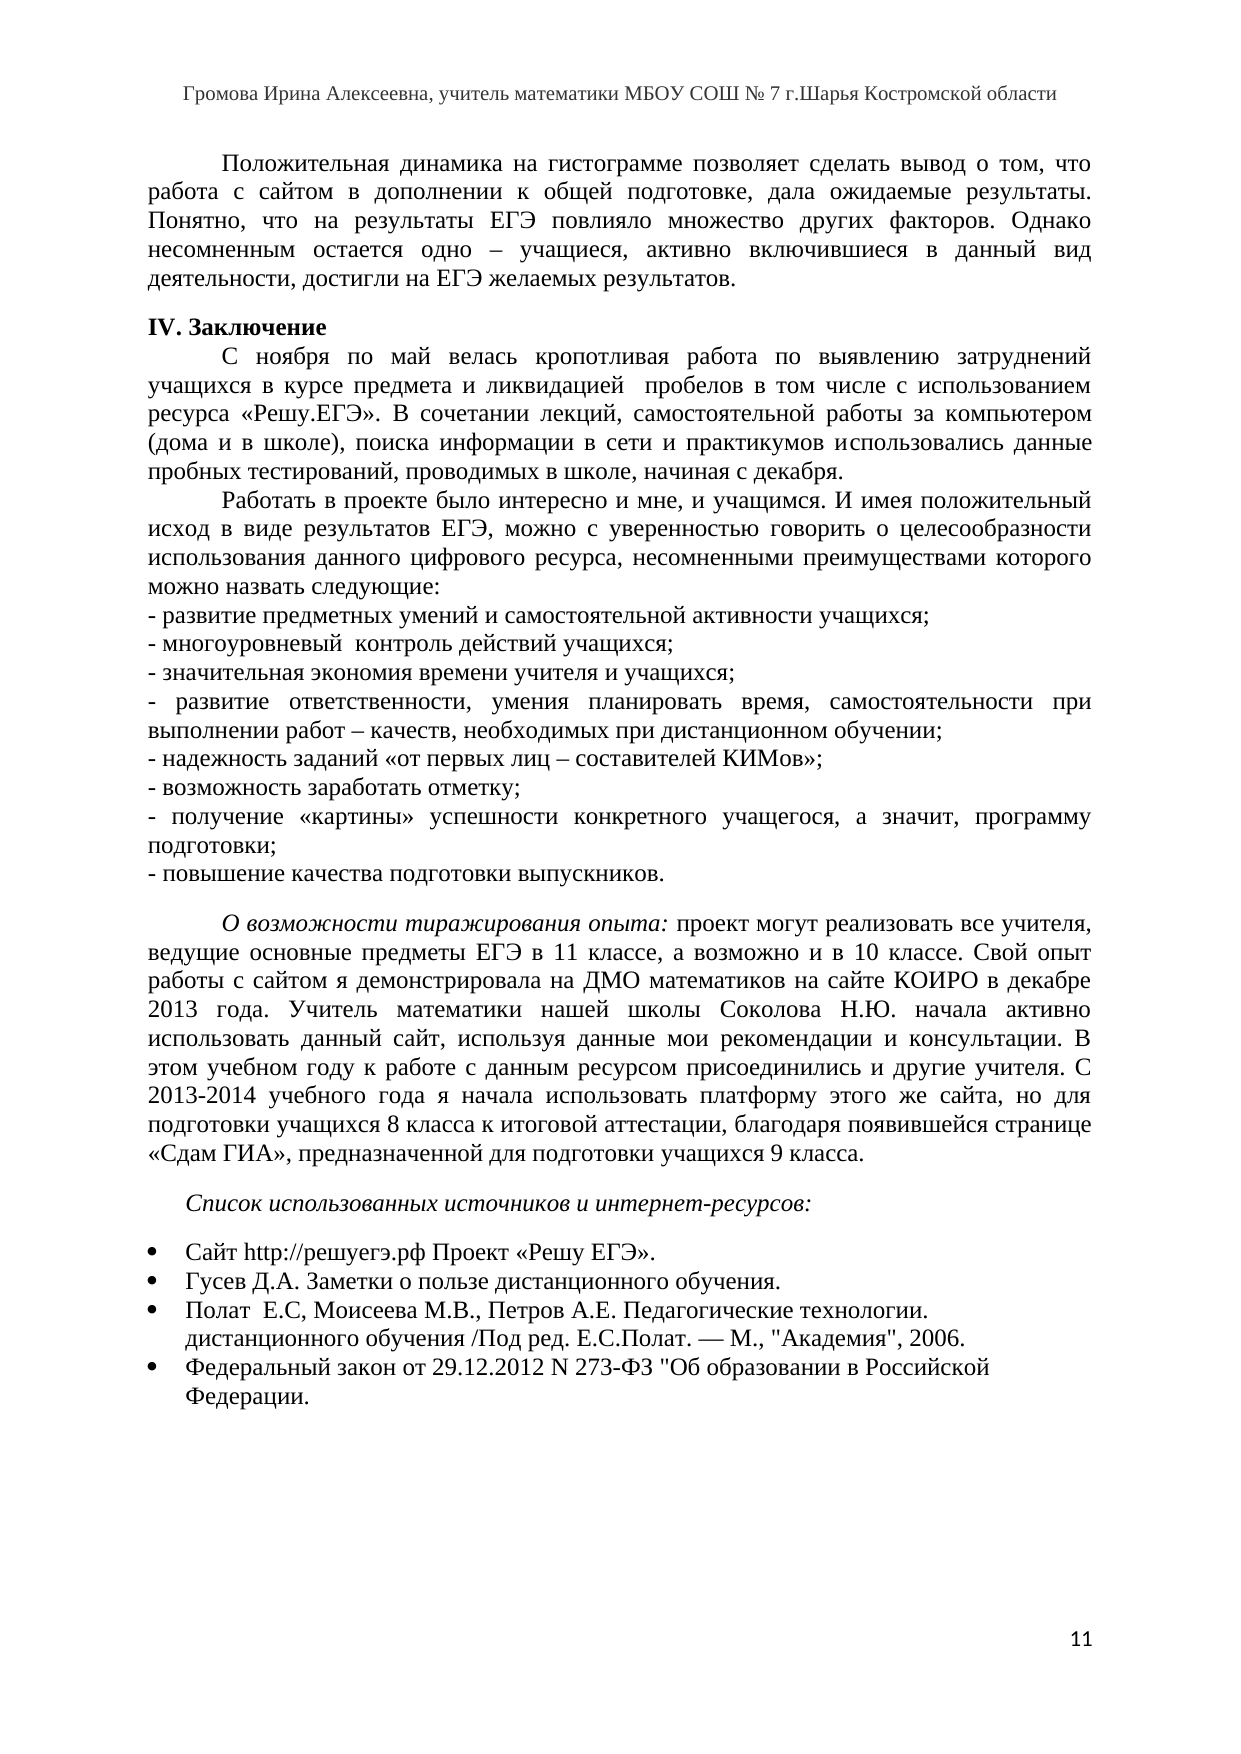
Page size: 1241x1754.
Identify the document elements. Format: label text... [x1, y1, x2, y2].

text Положительная динамика на гистограмме позволяет сделать вывод о том, что работа с сайтом в дополнении к общей подготовке, дала ожидаемые результаты. Понятно, что на результаты ЕГЭ повлияло множество других факторов. Однако несомненным остается одно – учащиеся, активно включившиеся в данный вид деятельности, достигли на ЕГЭ желаемых результатов. [148, 148, 1092, 291]
list Сайт http://решуегэ.рф Проект «Решу ЕГЭ». [148, 1237, 1092, 1266]
list - повышение качества подготовки выпускников. [148, 858, 1092, 887]
list - развитие ответственности, умения планировать время, самостоятельности при выполнении работ – качеств, необходимых при дистанционном обучении; [148, 686, 1092, 743]
list - возможность заработать отметку; [148, 772, 1092, 801]
list Федеральный закон от 29.12.2012 N 273-ФЗ "Об образовании в Российской Федерации. [148, 1352, 1092, 1410]
list - получение «картины» успешности конкретного учащегося, а значит, программу подготовки; [148, 801, 1092, 858]
list - многоуровневый контроль действий учащихся; [148, 628, 1092, 657]
text Список использованных источников и интернет-ресурсов: [148, 1188, 1092, 1216]
list - значительная экономия времени учителя и учащихся; [148, 657, 1092, 686]
list - надежность заданий «от первых лиц – составителей КИМов»; [148, 743, 1092, 772]
list Гусев Д.А. Заметки о пользе дистанционного обучения. [148, 1266, 1092, 1295]
text Работать в проекте было интересно и мне, и учащимся. И имея положительный исход в виде результатов ЕГЭ, можно с уверенностью говорить о целесообразности использования данного цифрового ресурса, несомненными преимуществами которого можно назвать следующие: [148, 485, 1092, 600]
text IV. Заключение [148, 312, 1092, 341]
text О возможности тиражирования опыта: проект могут реализовать все учителя, ведущие основные предметы ЕГЭ в 11 классе, а возможно и в 10 классе. Свой опыт работы с сайтом я демонстрировала на ДМО математиков на сайте КОИРО в декабре 2013 года. Учитель математики нашей школы Соколова Н.Ю. начала активно использовать данный сайт, используя данные мои рекомендации и консультации. В этом учебном году к работе с данным ресурсом присоединились и другие учителя. С 2013-2014 учебного года я начала использовать платформу этого же сайта, но для подготовки учащихся 8 класса к итоговой аттестации, благодаря появившейся странице «Сдам ГИА», предназначенной для подготовки учащихся 9 класса. [148, 908, 1092, 1167]
list Полат Е.С, Моисеева М.В., Петров А.Е. Педагогические технологии. дистанционного обучения /Под ред. Е.С.Полат. — М., "Академия", 2006. [148, 1295, 1092, 1352]
text С ноября по май велась кропотливая работа по выявлению затруднений учащихся в курсе предмета и ликвидацией пробелов в том числе с использованием ресурса «Решу.ЕГЭ». В сочетании лекций, самостоятельной работы за компьютером (дома и в школе), поиска информации в сети и практикумов использовались данные пробных тестирований, проводимых в школе, начиная с декабря. [148, 341, 1092, 485]
list - развитие предметных умений и самостоятельной активности учащихся; [148, 600, 1092, 628]
